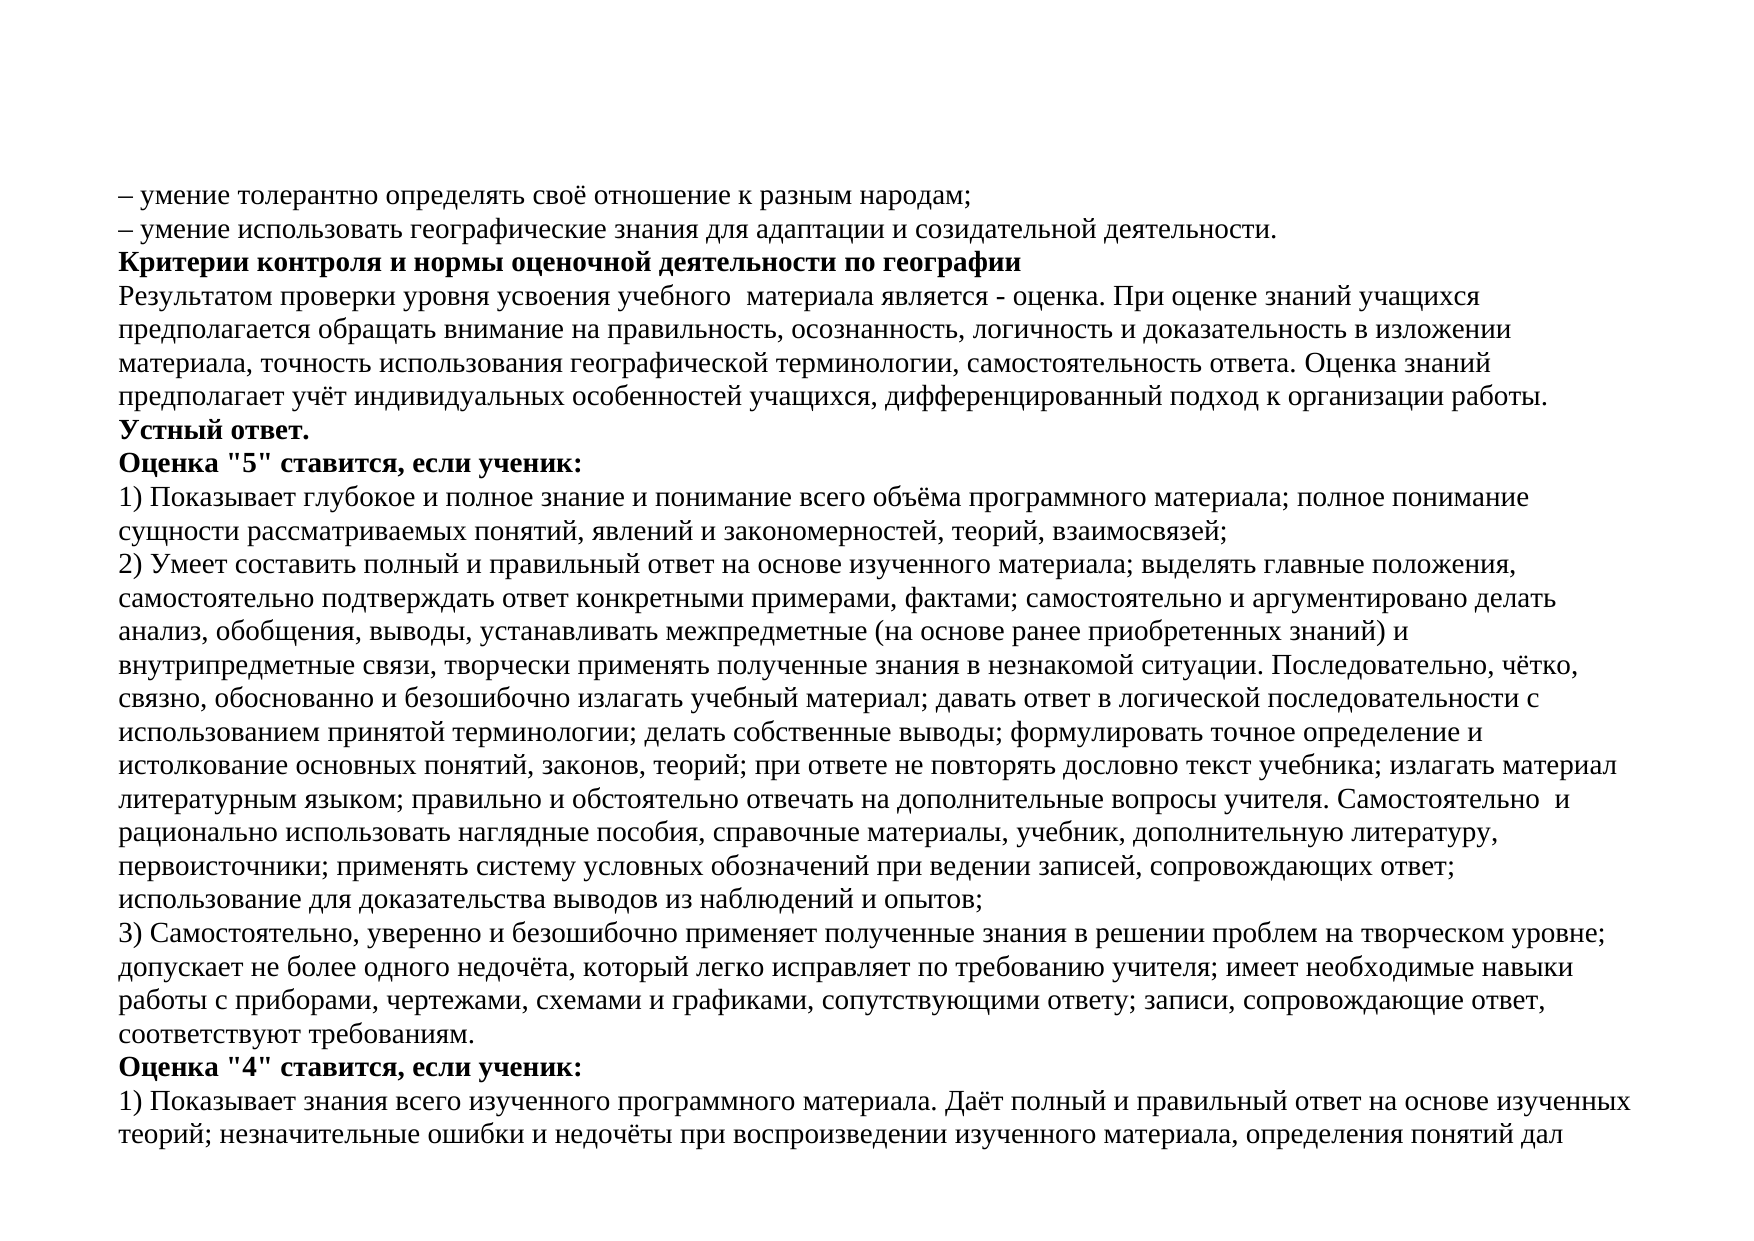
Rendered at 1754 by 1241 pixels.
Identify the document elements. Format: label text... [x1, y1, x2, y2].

text 2) Умеет составить полный и правильный ответ на основе изученного материала; выделять главные положения, самостоятельно подтверждать ответ конкретными примерами, фактами; самостоятельно и аргументировано делать анализ, обобщения, выводы, устанавливать межпредметные (на основе ранее приобретенных знаний) и внутрипредметные связи, творчески применять полученные знания в незнакомой ситуации. Последовательно, чётко, связно, обоснованно и безошибочно излагать учебный материал; давать ответ в логической последовательности с использованием принятой терминологии; делать собственные выводы; формулировать точное определение и истолкование основных понятий, законов, теорий; при ответе не повторять дословно текст учебника; излагать материал литературным языком; правильно и обстоятельно отвечать на дополнительные вопросы учителя. Самостоятельно и рационально использовать наглядные пособия, справочные материалы, учебник, дополнительную литературу, первоисточники; применять систему условных обозначений при ведении записей, сопровождающих ответ; использование для доказательства выводов из наблюдений и опытов; [118, 546, 1636, 915]
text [118, 1083, 1636, 1150]
text Устный ответ. [118, 412, 1636, 446]
text 1) Показывает глубокое и полное знание и понимание всего объёма программного материала; полное понимание сущности рассматриваемых понятий, явлений и закономерностей, теорий, взаимосвязей; [118, 479, 1636, 546]
text Оценка "5" ставится, если ученик: [118, 446, 1636, 479]
text Результатом проверки уровня усвоения учебного материала является - оценка. При оценке знаний учащихся предполагается обращать внимание на правильность, осознанность, логичность и доказательность в изложении материала, точность использования географической терминологии, самостоятельность ответа. Оценка знаний предполагает учёт индивидуальных особенностей учащихся, дифференцированный подход к организации работы. [118, 278, 1636, 412]
text Критерии контроля и нормы оценочной деятельности по географии [118, 244, 1636, 278]
text – умение толерантно определять своё отношение к разным народам; [118, 177, 1636, 211]
text – умение использовать географические знания для адаптации и созидательной деятельности. [118, 211, 1636, 244]
text Оценка "4" ставится, если ученик: [118, 1049, 1636, 1083]
text 3) Самостоятельно, уверенно и безошибочно применяет полученные знания в решении проблем на творческом уровне; допускает не более одного недочёта, который легко исправляет по требованию учителя; имеет необходимые навыки работы с приборами, чертежами, схемами и графиками, сопутствующими ответу; записи, сопровождающие ответ, соответствуют требованиям. [118, 915, 1636, 1049]
